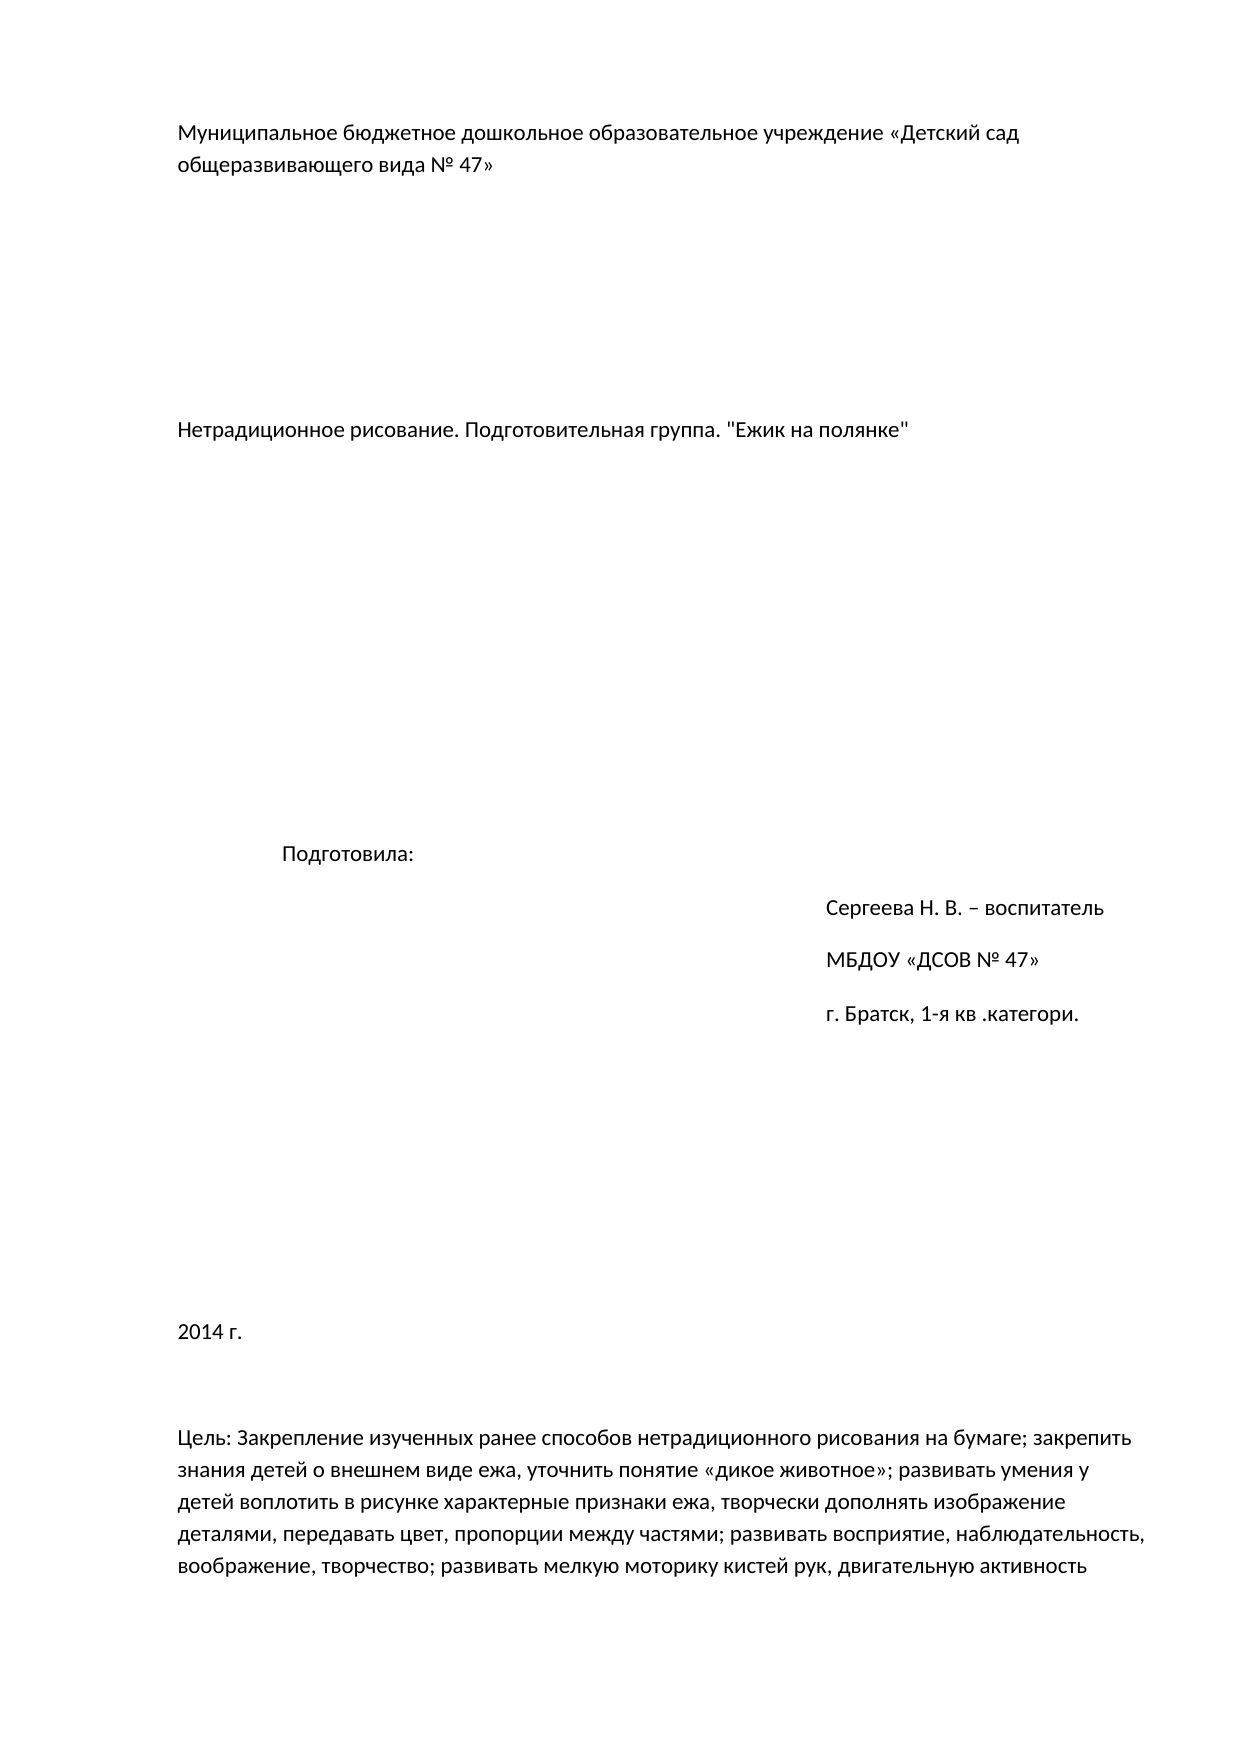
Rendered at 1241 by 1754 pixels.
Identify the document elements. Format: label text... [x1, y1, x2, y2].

text 2014 г. [177, 1317, 1152, 1345]
text Сергеева Н. В. – воспитатель [177, 893, 1152, 921]
text Нетрадиционное рисование. Подготовительная группа. "Ежик на полянке" [177, 415, 1152, 443]
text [177, 1423, 1152, 1579]
text г. Братск, 1-я кв .категори. [177, 999, 1152, 1027]
text МБДОУ «ДСОВ № 47» [177, 946, 1152, 974]
text Подготовила: [177, 839, 1152, 868]
text Муниципальное бюджетное дошкольное образовательное учреждение «Детский сад общеразвивающего вида № 47» [177, 118, 1152, 178]
